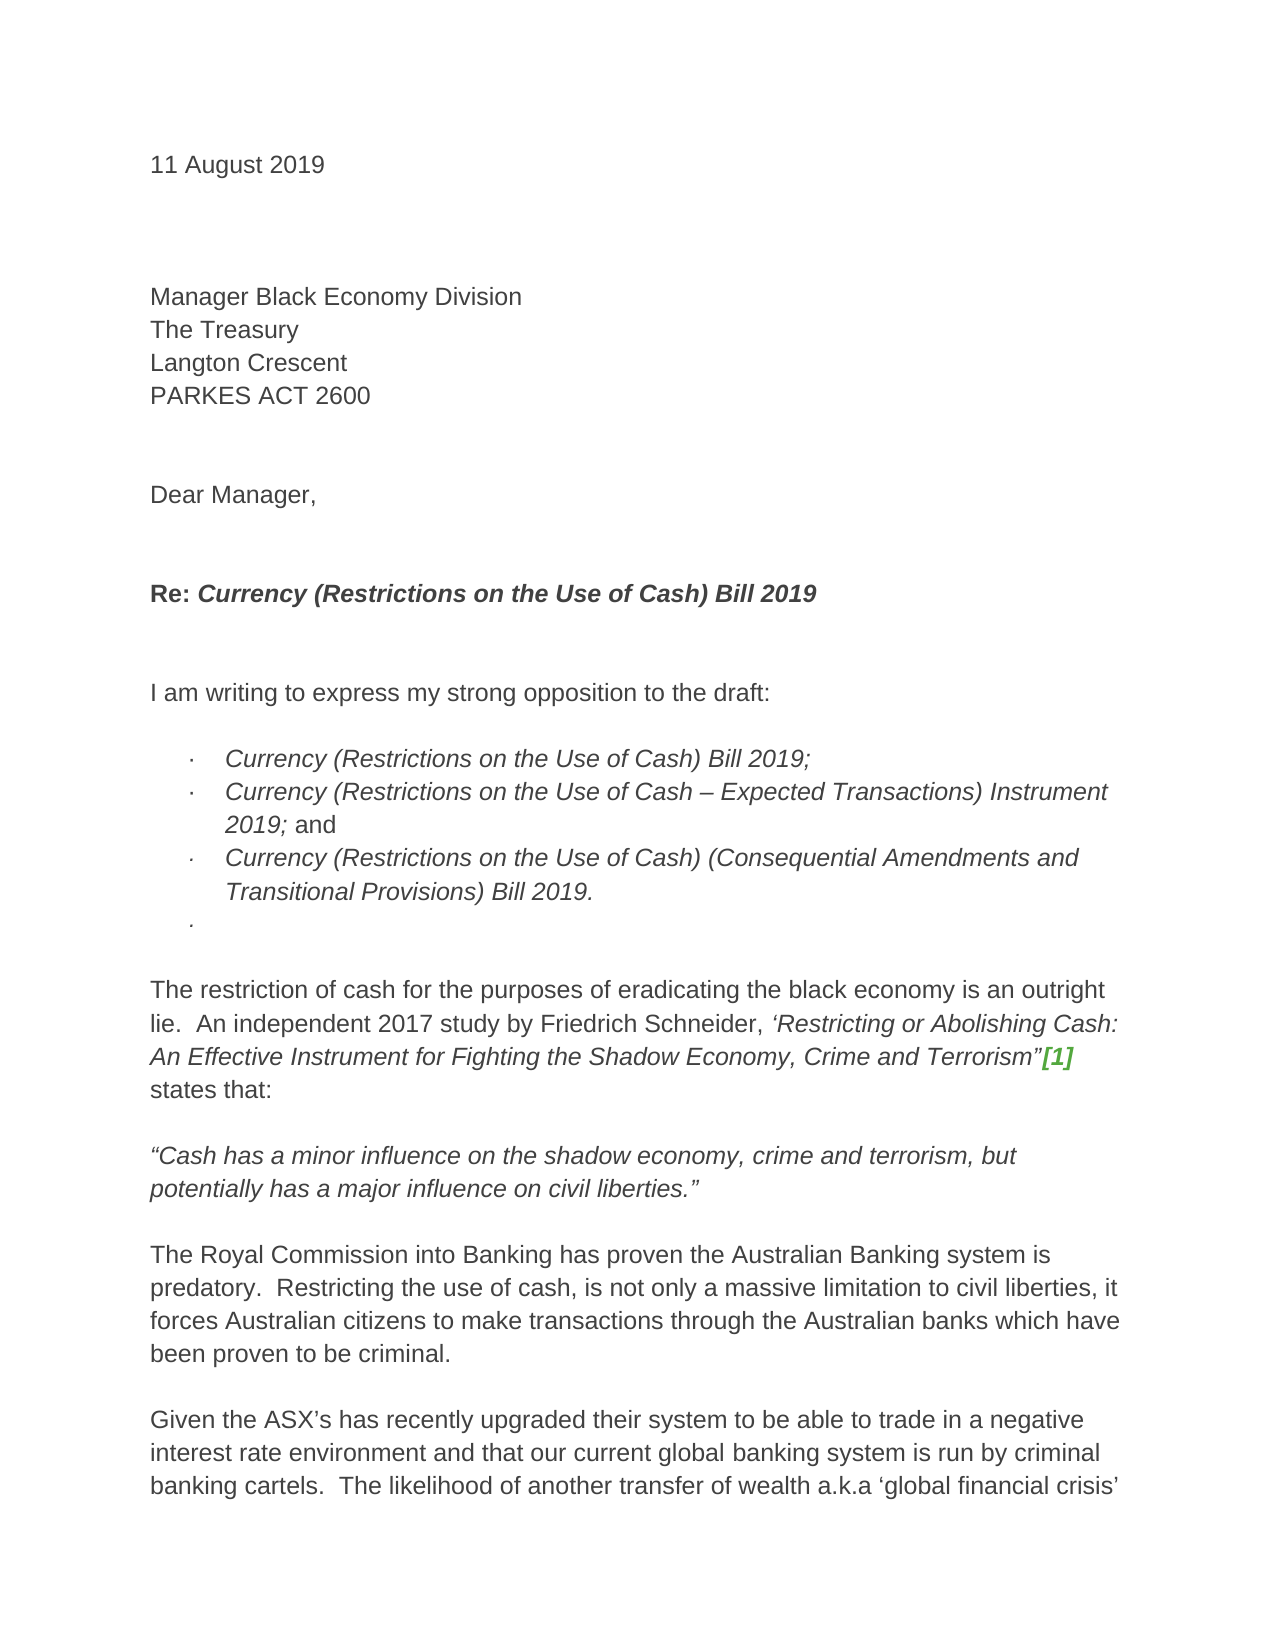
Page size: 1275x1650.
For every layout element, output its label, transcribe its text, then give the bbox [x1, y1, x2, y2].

text Langton Crescent [150, 348, 1125, 377]
list Currency (Restrictions on the Use of Cash – Expected Transactions) Instrument 2019; and [187, 777, 1125, 839]
text I am writing to express my strong opposition to the draft: [150, 678, 1125, 707]
text The Treasury [150, 315, 1125, 344]
text Dear Manager, [150, 480, 1125, 509]
text 11 August 2019 [150, 150, 1125, 179]
list Currency (Restrictions on the Use of Cash) (Consequential Amendments and Transitional Provisions) Bill 2019. [187, 843, 1125, 905]
text Manager Black Economy Division [150, 282, 1125, 311]
text The restriction of cash for the purposes of eradicating the black economy is an outright lie. An independent 2017 study by Friedrich Schneider, ‘Restricting or Abolishing Cash: An Effective Instrument for Fighting the Shadow Economy, Crime and Terrorism”[1] states that: [150, 976, 1125, 1103]
text The Royal Commission into Banking has proven the Australian Banking system is predatory. Restricting the use of cash, is not only a massive limitation to civil liberties, it forces Australian citizens to make transactions through the Australian banks which have been proven to be criminal. [150, 1240, 1125, 1367]
list Currency (Restrictions on the Use of Cash) Bill 2019; [187, 744, 1125, 773]
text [150, 1405, 1125, 1499]
text “Cash has a minor influence on the shadow economy, crime and terrorism, but potentially has a major influence on civil liberties.” [150, 1141, 1125, 1202]
text PARKES ACT 2600 [150, 381, 1125, 410]
text Re: Currency (Restrictions on the Use of Cash) Bill 2019 [150, 579, 1125, 608]
